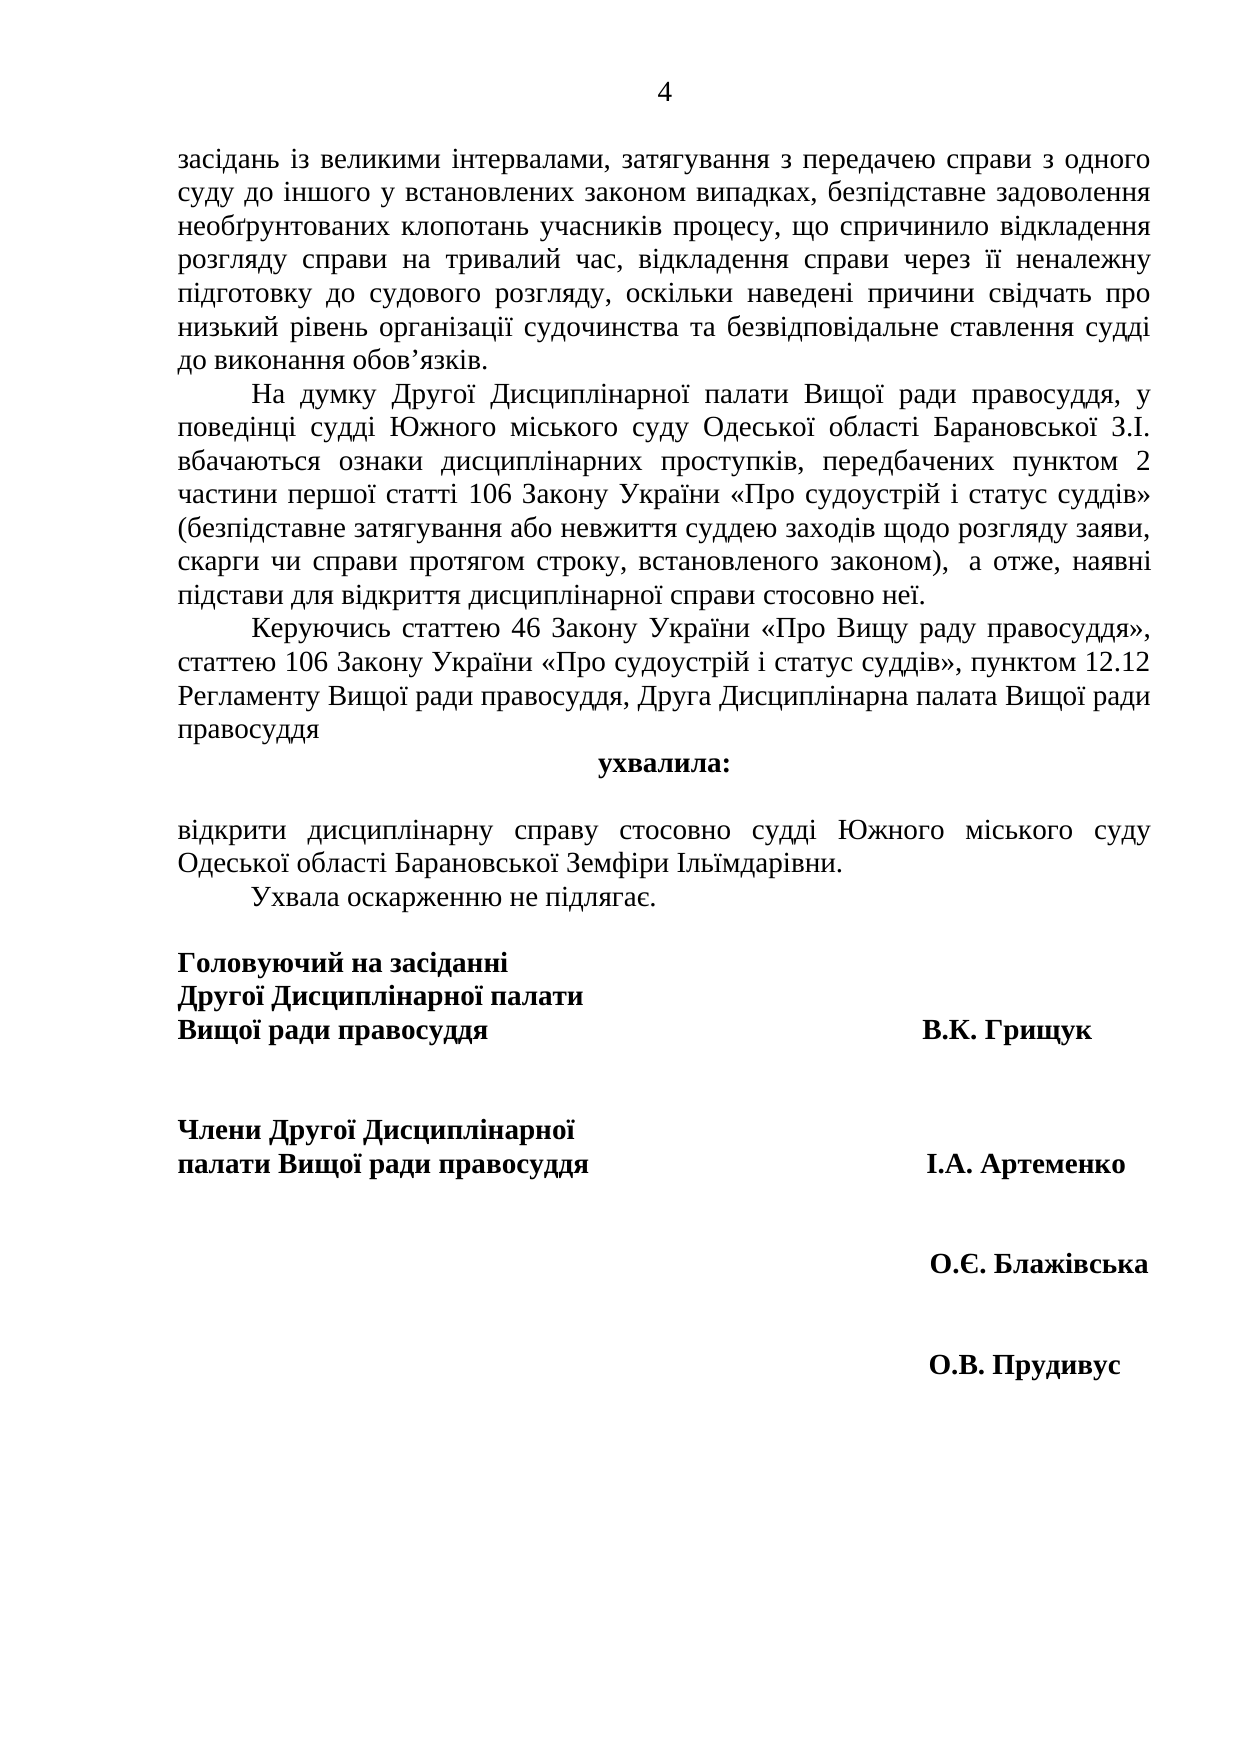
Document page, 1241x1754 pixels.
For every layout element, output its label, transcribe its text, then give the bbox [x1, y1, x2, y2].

text Ухвала оскарженню не підлягає. [177, 879, 1152, 912]
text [177, 141, 1152, 376]
text палати Вищої ради правосуддя І.А. Артеменко [177, 1146, 1152, 1179]
text Вищої ради правосуддя В.К. Грищук [177, 1012, 1152, 1079]
text На думку Другої Дисциплінарної палати Вищої ради правосуддя, у поведінці судді Южного міського суду Одеської області Барановської З.І. вбачаються ознаки дисциплінарних проступків, передбачених пунктом 2 частини першої статті 106 Закону України «Про судоустрій і статус суддів» (безпідставне затягування або невжиття суддею заходів щодо розгляду заяви, скарги чи справи протягом строку, встановленого законом), а отже, наявні підстави для відкриття дисциплінарної справи стосовно неї. [177, 376, 1152, 510]
text О.Є. Блажівська [177, 1247, 1152, 1280]
text Керуючись статтею 46 Закону України «Про Вищу раду правосуддя», статтею 106 Закону України «Про судоустрій і статус суддів», пунктом 12.12 Регламенту Вищої ради правосуддя, Друга Дисциплінарна палата Вищої ради правосуддя [177, 611, 1152, 745]
text На думку Другої Дисциплінарної палати Вищої ради правосуддя, у поведінці судді Южного міського суду Одеської області Барановської З.І. вбачаються ознаки дисциплінарних проступків, передбачених пунктом 2 частини першої статті 106 Закону України «Про судоустрій і статус суддів» (безпідставне затягування або невжиття суддею заходів щодо розгляду заяви, скарги чи справи протягом строку, встановленого законом), а отже, наявні підстави для відкриття дисциплінарної справи стосовно неї. [177, 543, 1152, 611]
text Члени Другої Дисциплінарної [177, 1112, 1152, 1146]
text відкрити дисциплінарну справу стосовно судді Южного міського суду Одеської області Барановської Земфіри Ільїмдарівни. [177, 812, 1152, 879]
text О.В. Прудивус [177, 1347, 1152, 1381]
text ухвалила: [177, 745, 1152, 778]
text Головуючий на засіданні [177, 945, 1152, 978]
text Другої Дисциплінарної палати [177, 978, 1152, 1012]
